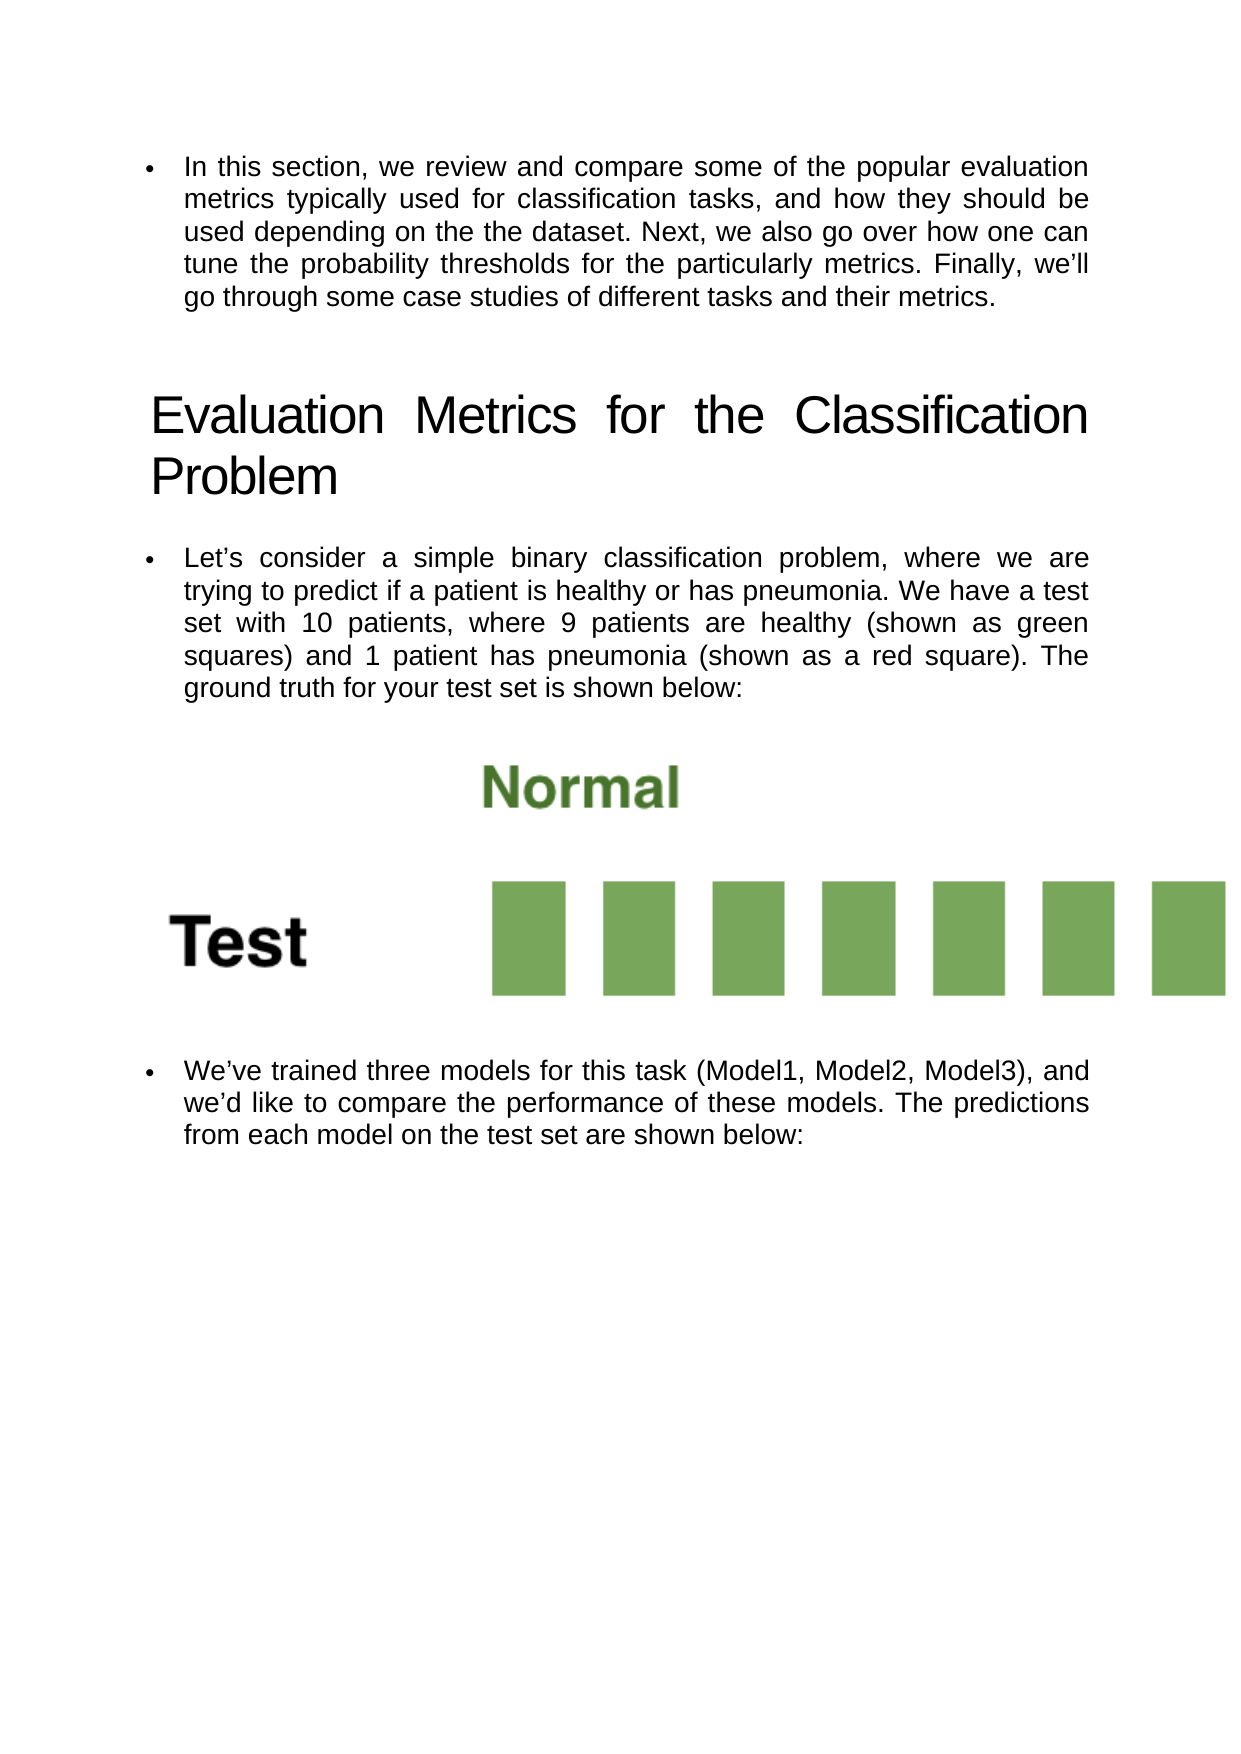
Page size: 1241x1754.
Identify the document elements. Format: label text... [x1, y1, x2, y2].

list Let’s consider a simple binary classification problem, where we are trying to predict if a patient is healthy or has pneumonia. We have a test set with 10 patients, where 9 patients are healthy (shown as green squares) and 1 patient has pneumonia (shown as a red square). The ground truth for your test set is shown below: [146, 541, 1090, 703]
text Evaluation Metrics for the Classification Problem [150, 383, 1090, 506]
picture [150, 739, 1241, 1018]
list We’ve trained three models for this task (Model1, Model2, Model3), and we’d like to compare the performance of these models. The predictions from each model on the test set are shown below: [146, 1053, 1090, 1151]
list In this section, we review and compare some of the popular evaluation metrics typically used for classification tasks, and how they should be used depending on the the dataset. Next, we also go over how one can tune the probability thresholds for the particularly metrics. Finally, we’ll go through some case studies of different tasks and their metrics. [146, 150, 1090, 312]
